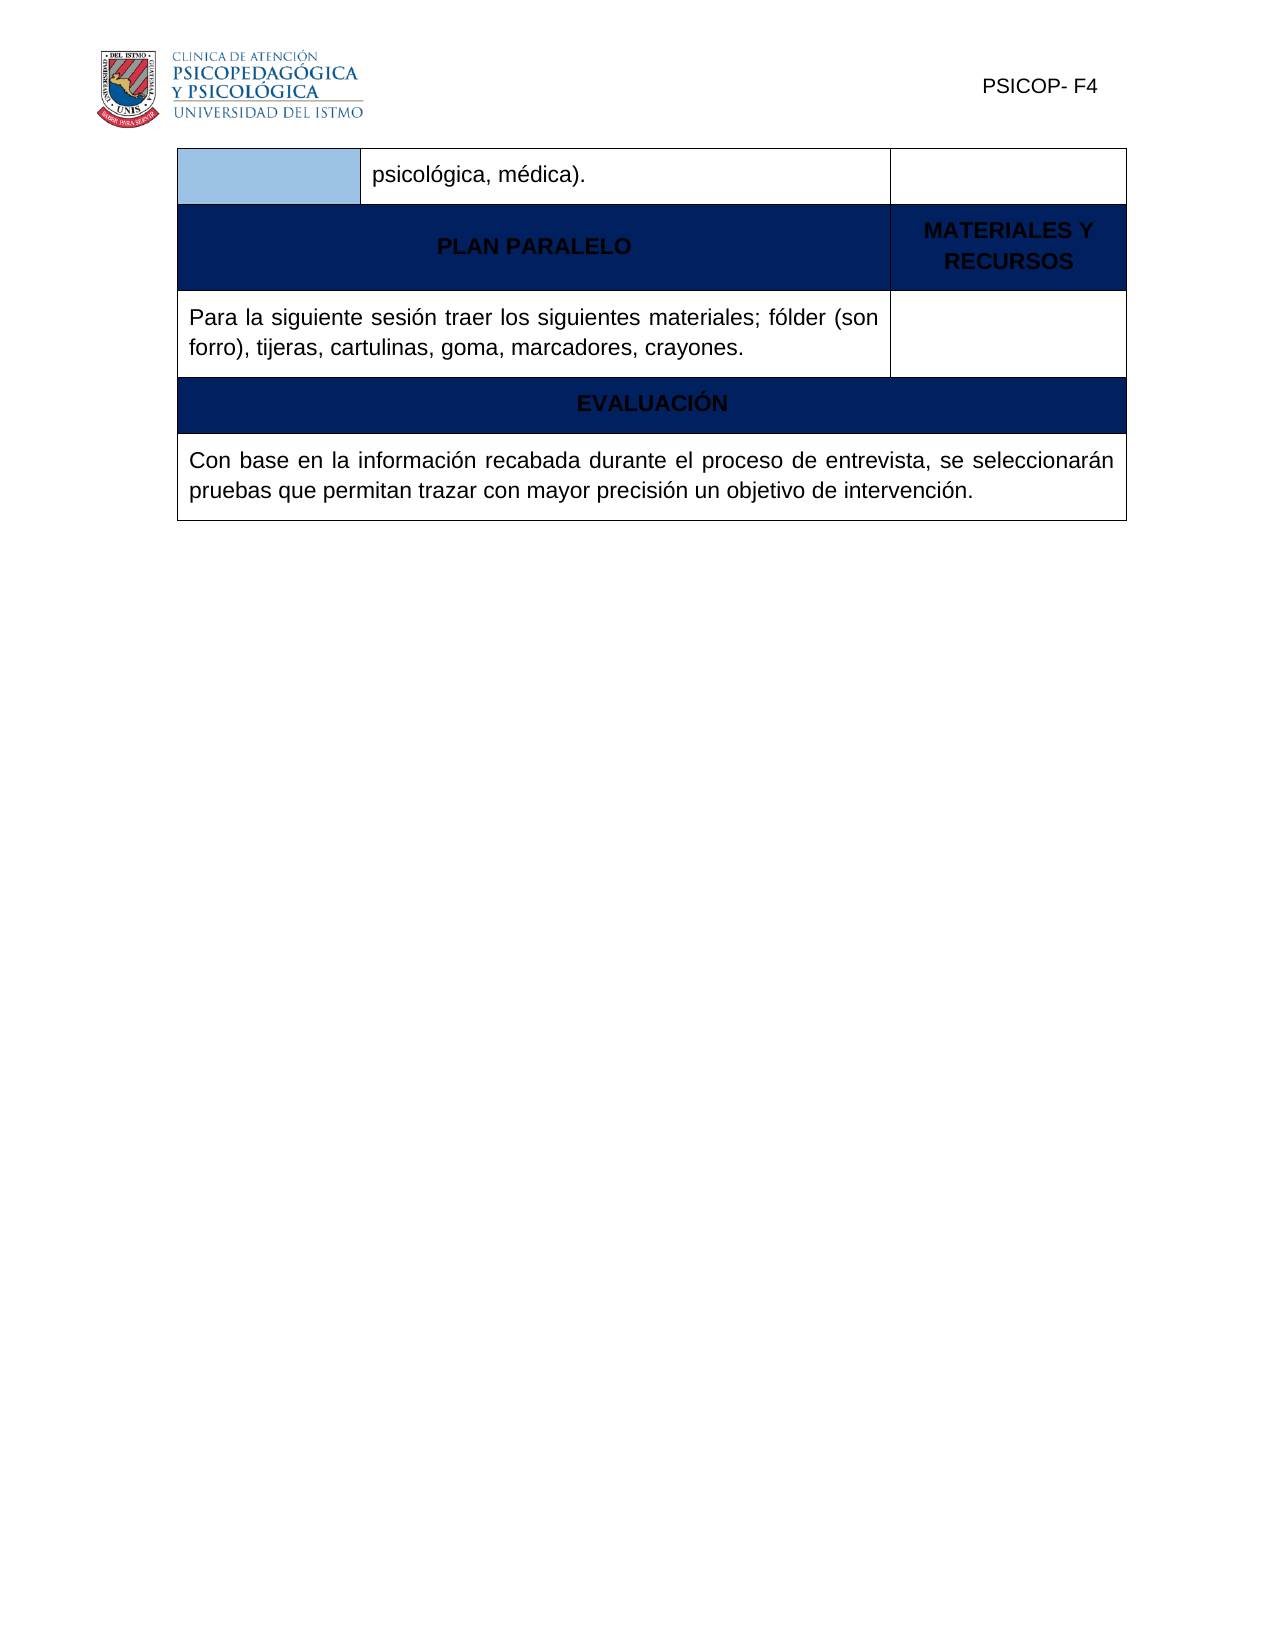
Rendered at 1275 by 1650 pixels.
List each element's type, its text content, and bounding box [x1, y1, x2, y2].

table_cell Con base en la información recabada durante el proceso de entrevista, se seleccionarán pruebas que permitan trazar con mayor precisión un objetivo de intervención. [178, 434, 1126, 519]
table_cell MATERIALES Y RECURSOS [891, 205, 1126, 290]
table_cell PLAN PARALELO [178, 205, 890, 290]
table_cell [891, 149, 1126, 204]
table_cell EVALUACIÓN [178, 378, 1126, 433]
table_cell [891, 291, 1126, 377]
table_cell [178, 149, 360, 204]
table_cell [361, 149, 890, 204]
table_cell Para la siguiente sesión traer los siguientes materiales; fólder (son forro), tijeras, cartulinas, goma, marcadores, crayones. [178, 291, 890, 377]
picture [45, 21, 424, 163]
